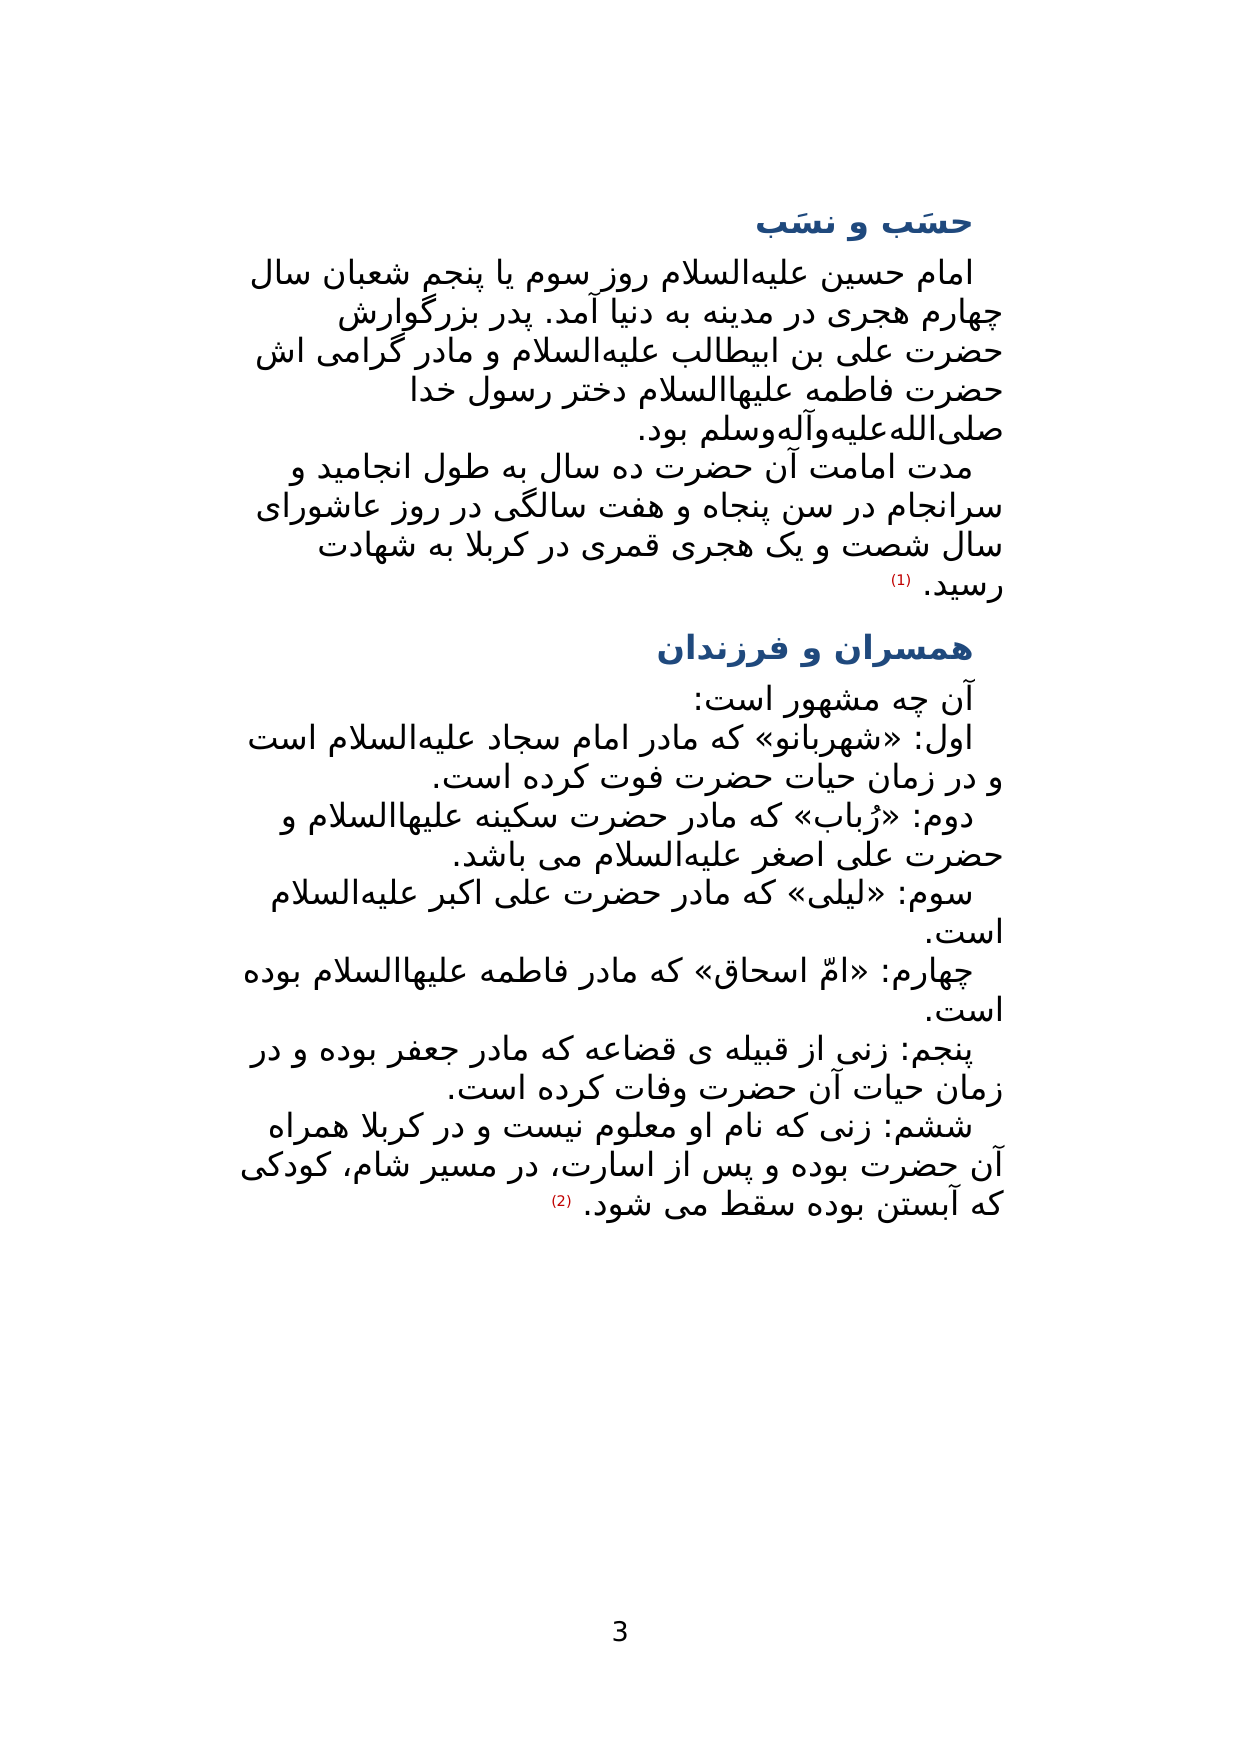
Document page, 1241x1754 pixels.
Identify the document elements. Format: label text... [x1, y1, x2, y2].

text آن چه مشهور است: [236, 679, 1004, 718]
text پنجم: زنی از قبیله ی قضاعه که مادر جعفر بوده و در زمان حیات آن حضرت وفات کرده است. [236, 1029, 1004, 1107]
text چهارم: «امّ اسحاق» که مادر فاطمه عليها‌السلام بوده است. [236, 952, 1004, 1029]
text امام حسین علیه‌السلام روز سوم یا پنجم شعبان سال چهارم هجری در مدینه به دنیا آمد. پدر بزرگوارش حضرت علی بن ابیطالب علیه‌السلام و مادر گرامی اش حضرت فاطمه عليها‌السلام دختر رسول خدا صلى‌الله‌علیه‌وآله‌وسلم بود. [236, 253, 1004, 448]
subtitle حسَب و نسَب [236, 202, 1004, 241]
text مدت امامت آن حضرت ده سال به طول انجامید و سرانجام در سن پنجاه و هفت سالگی در روز عاشورای سال شصت و یک هجری قمری در کربلا به شهادت رسید. (1) [236, 448, 1004, 603]
text ششم: زنی که نام او معلوم نیست و در کربلا همراه آن حضرت بوده و پس از اسارت، در مسیر شام، کودکی که آبستن بوده سقط می شود. (2) [236, 1107, 1004, 1223]
text اول: «شهربانو» که مادر امام سجاد علیه‌السلام است و در زمان حیات حضرت فوت کرده است. [236, 718, 1004, 796]
text سوم: «لیلی» که مادر حضرت علی اکبر علیه‌السلام است. [236, 874, 1004, 952]
text دوم: «رُباب» که مادر حضرت سکینه عليها‌السلام و حضرت علی اصغر علیه‌السلام می باشد. [236, 796, 1004, 874]
subtitle همسران و فرزندان [236, 628, 1004, 667]
